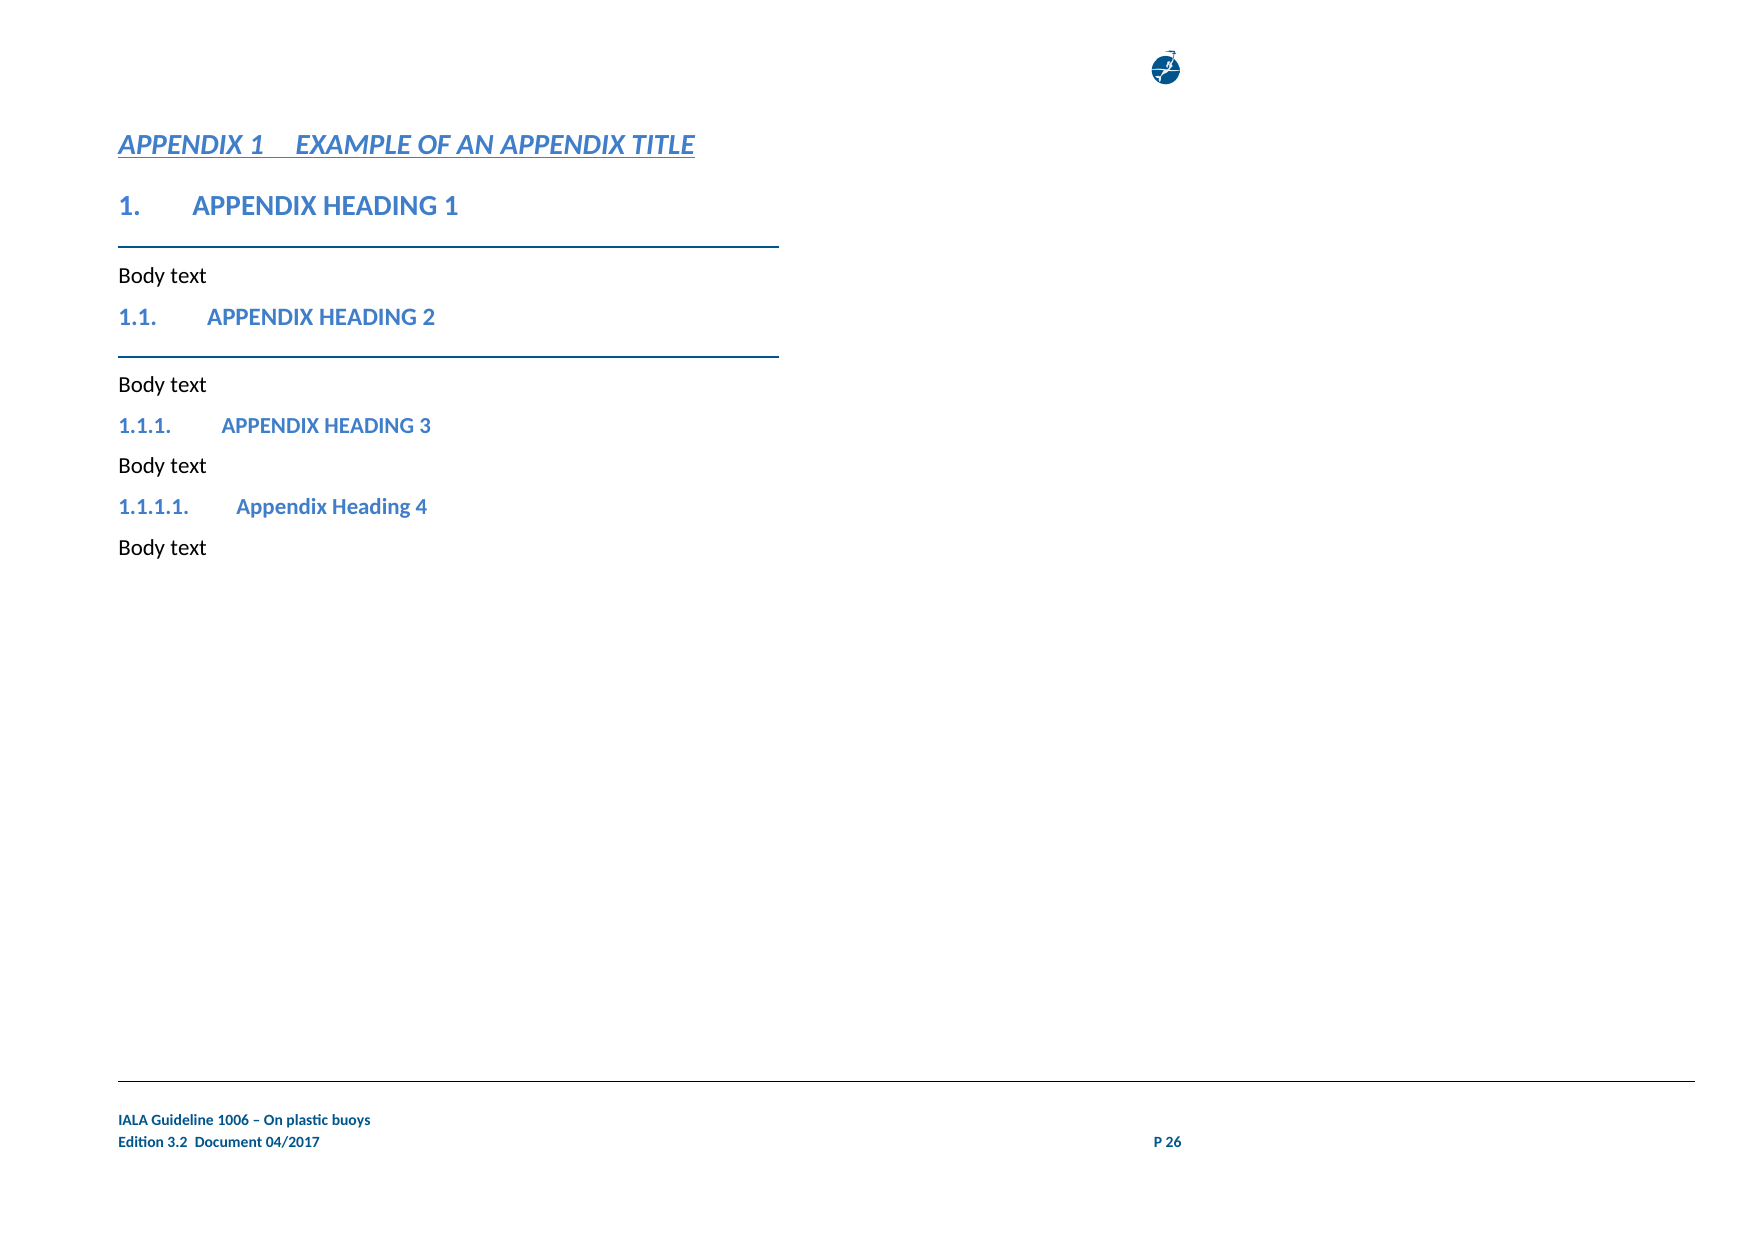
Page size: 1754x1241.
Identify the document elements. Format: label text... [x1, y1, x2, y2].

text Body text [118, 371, 1695, 398]
text Example of an Appendix Title [118, 126, 1695, 162]
text APPENDIX HEADING 3 [118, 411, 1695, 439]
text APPENDIX HEADING 2 [118, 301, 1695, 332]
text Body text [118, 452, 1695, 479]
text APPENDIX HEADING 1 [118, 187, 1695, 222]
picture [1120, 0, 1239, 119]
text Body text [118, 533, 1695, 561]
text Appendix Heading 4 [118, 492, 1695, 520]
text Body text [118, 261, 1695, 289]
